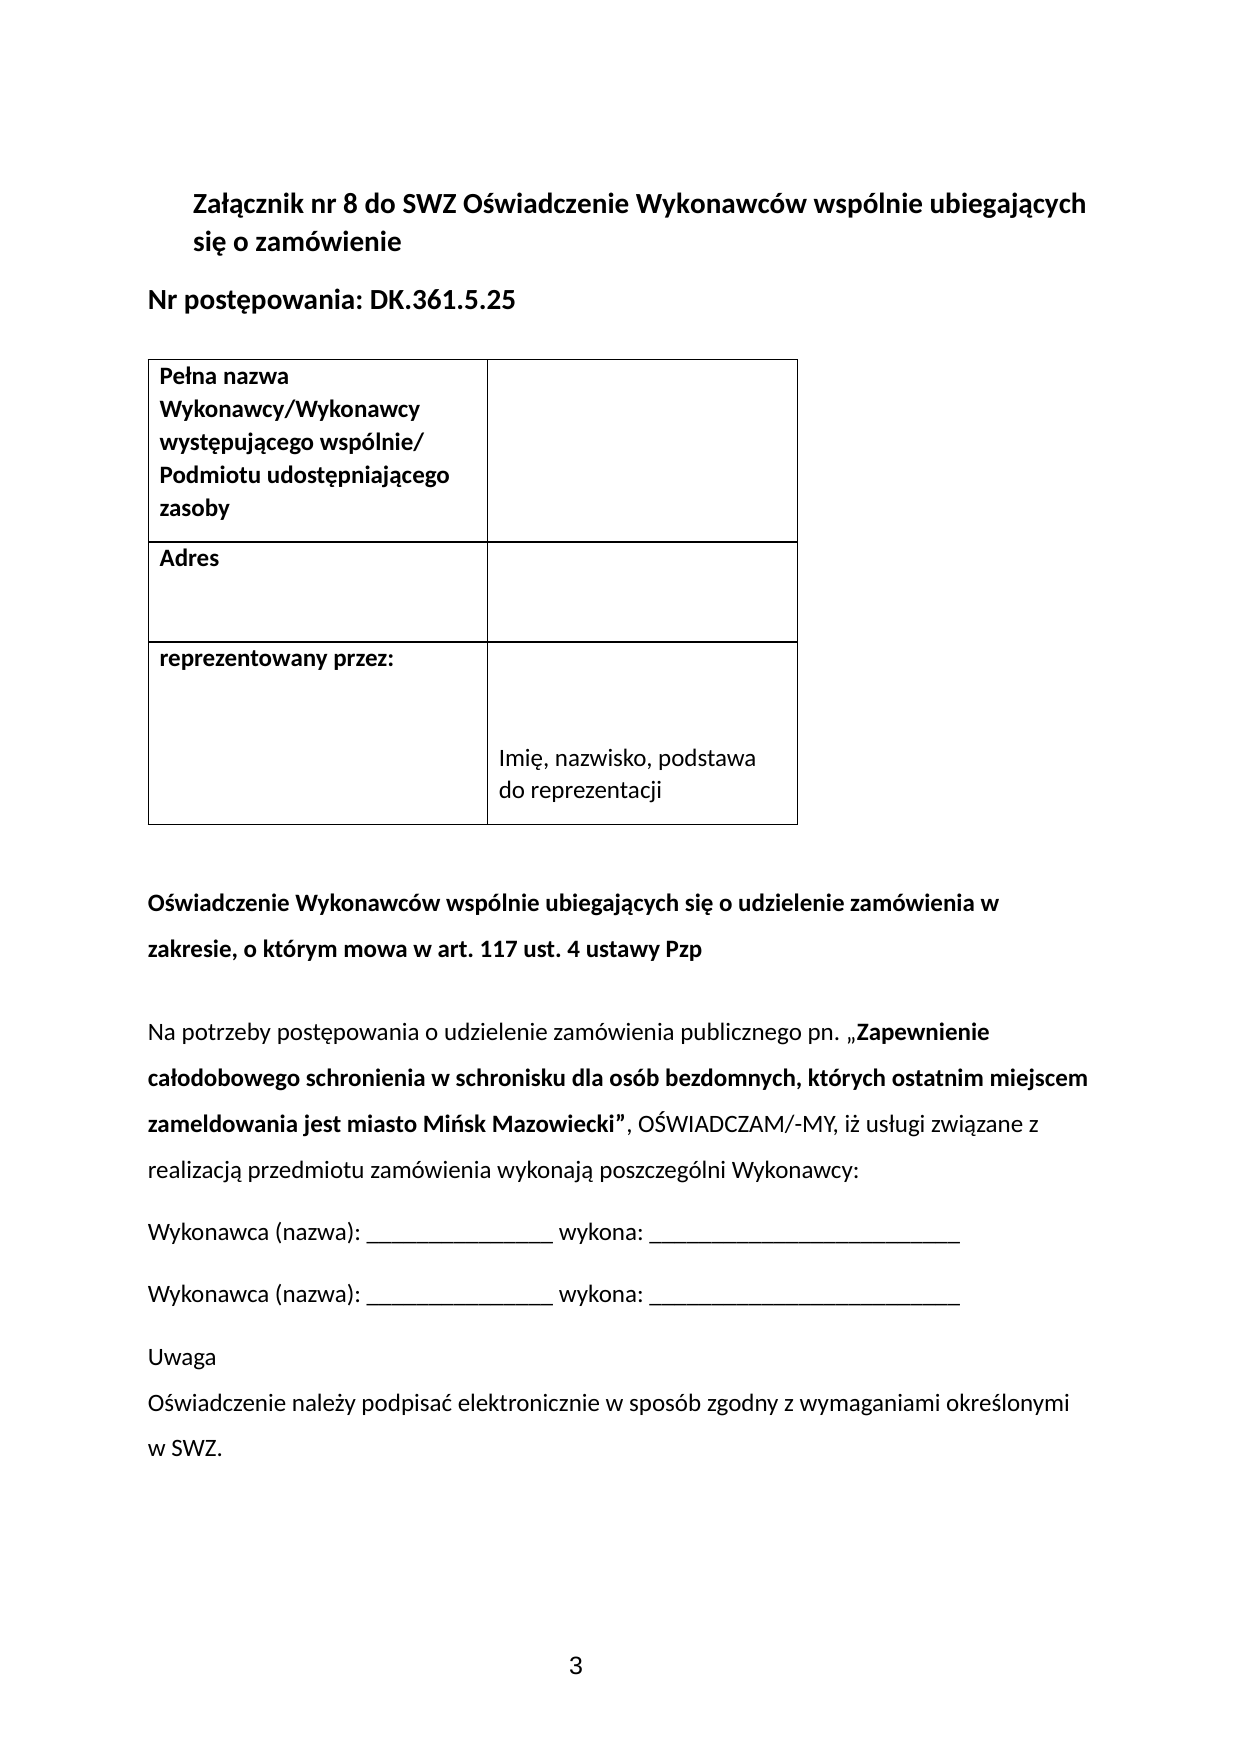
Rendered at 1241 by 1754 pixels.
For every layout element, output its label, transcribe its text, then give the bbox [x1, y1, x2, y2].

text Oświadczenie Wykonawców wspólnie ubiegających się o udzielenie zamówienia w zakresie, o którym mowa w art. 117 ust. 4 ustawy Pzp [148, 888, 1093, 964]
table_header [488, 360, 797, 541]
text Wykonawca (nazwa): _______________ wykona: _________________________ [148, 1216, 1093, 1247]
table_cell [488, 543, 797, 641]
text Nr postępowania: DK.361.5.25 [148, 281, 1093, 316]
table_cell reprezentowany przez: [149, 643, 487, 824]
table_header Pełna nazwa Wykonawcy/Wykonawcy występującego wspólnie/ Podmiotu udostępniającego zasoby [149, 360, 487, 541]
text Uwaga [148, 1341, 1093, 1371]
text Na potrzeby postępowania o udzielenie zamówienia publicznego pn. „Zapewnienie całodobowego schronienia w schronisku dla osób bezdomnych, których ostatnim miejscem zameldowania jest miasto Mińsk Mazowiecki”, OŚWIADCZAM/-MY, iż usługi związane z realizacją przedmiotu zamówienia wykonają poszczególni Wykonawcy: [148, 1017, 1093, 1184]
table_cell Imię, nazwisko, podstawa do reprezentacji [488, 643, 797, 824]
text Oświadczenie należy podpisać elektronicznie w sposób zgodny z wymaganiami określonymi w SWZ. [148, 1387, 1093, 1463]
text Wykonawca (nazwa): _______________ wykona: _________________________ [148, 1278, 1093, 1309]
subtitle Załącznik nr 8 do SWZ Oświadczenie Wykonawców wspólnie ubiegających się o zamówienie [193, 185, 1093, 259]
table_cell Adres [149, 543, 487, 641]
